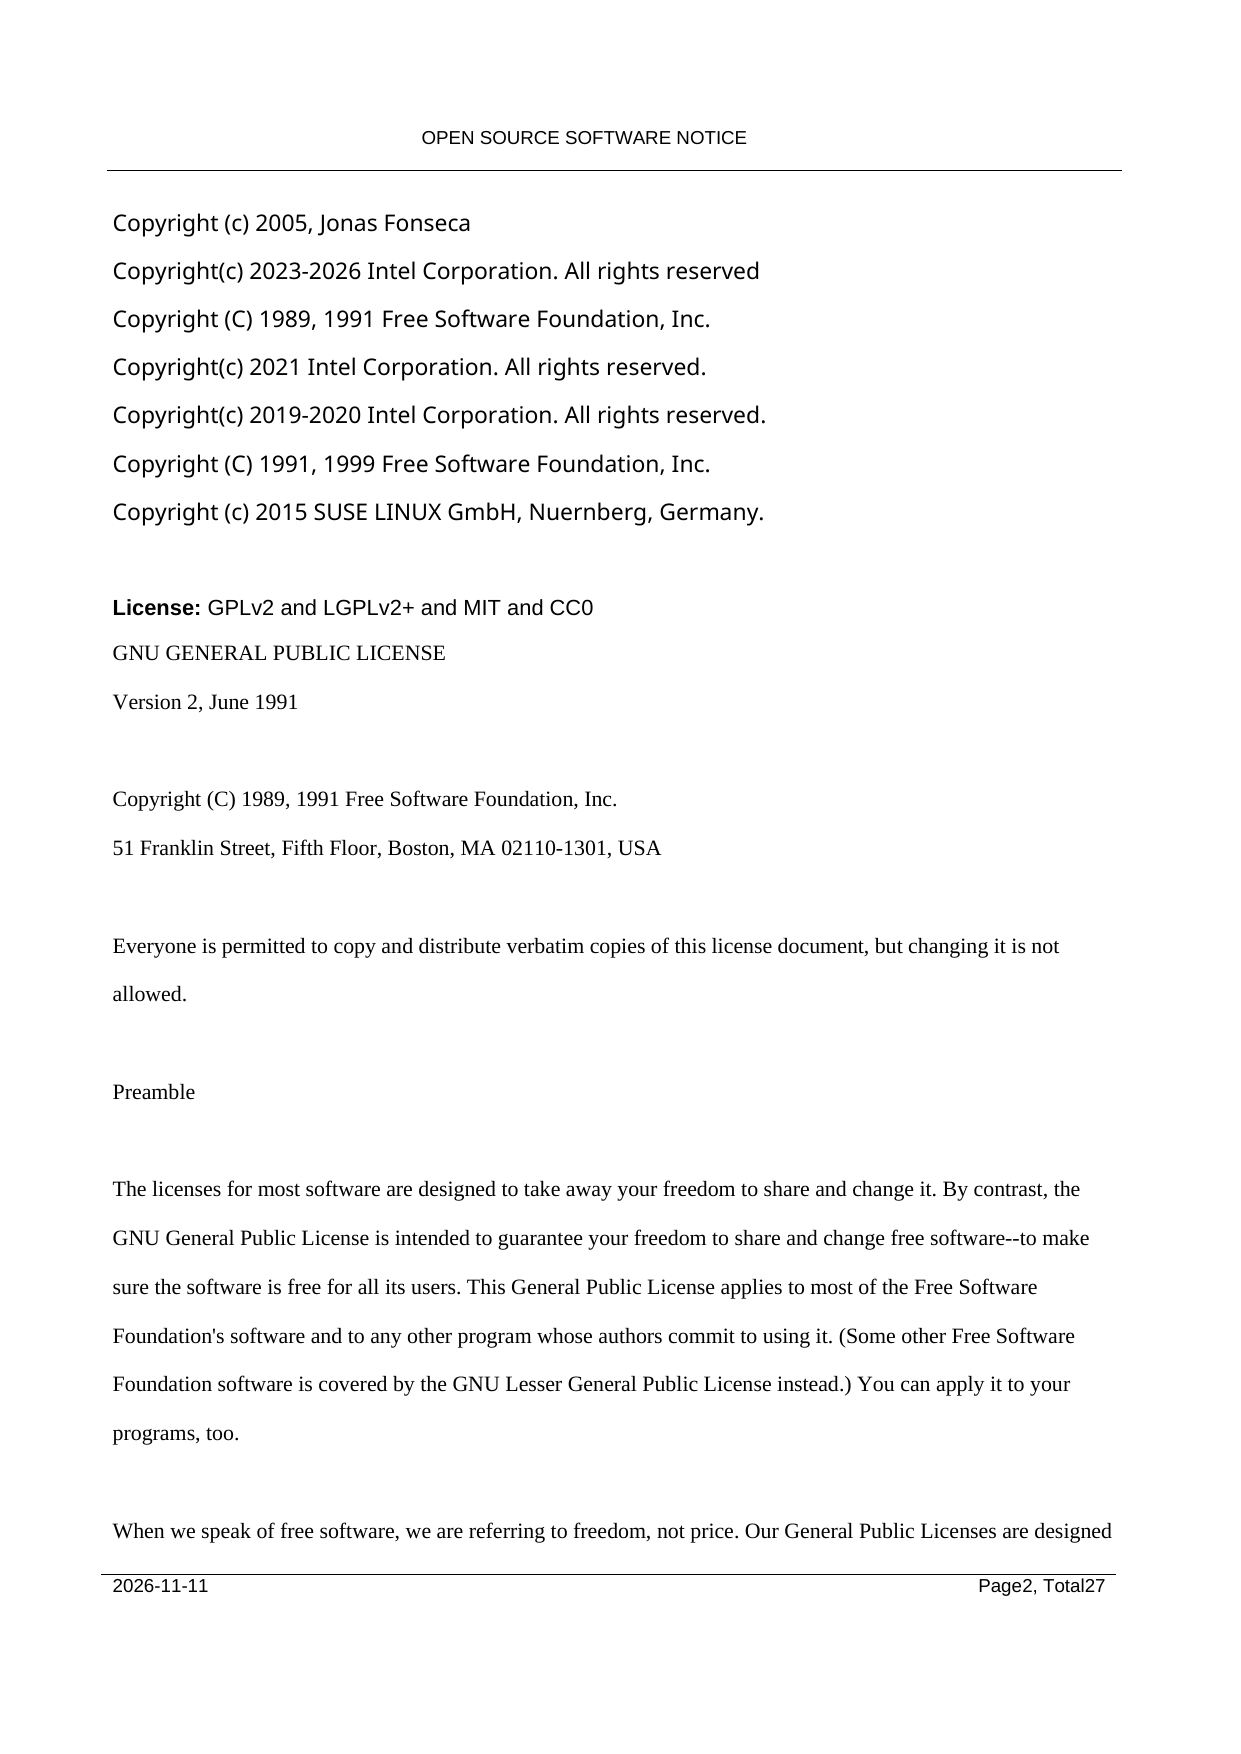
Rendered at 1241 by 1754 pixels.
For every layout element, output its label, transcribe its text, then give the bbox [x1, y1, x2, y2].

text License: GPLv2 and LGPLv2+ and MIT and CC0 [112, 591, 1128, 624]
text Copyright(c) 2021 Intel Corporation. All rights reserved. [112, 351, 1128, 383]
text Copyright (C) 1991, 1999 Free Software Foundation, Inc. [112, 447, 1128, 479]
text Copyright (c) 2005, Jonas Fonseca [112, 206, 1128, 239]
text Copyright (c) 2015 SUSE LINUX GmbH, Nuernberg, Germany. [112, 495, 1128, 528]
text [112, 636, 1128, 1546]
text Copyright(c) 2019-2020 Intel Corporation. All rights reserved. [112, 399, 1128, 431]
text Copyright (C) 1989, 1991 Free Software Foundation, Inc. [112, 303, 1128, 335]
text Copyright(c) 2023-2026 Intel Corporation. All rights reserved [112, 254, 1128, 287]
